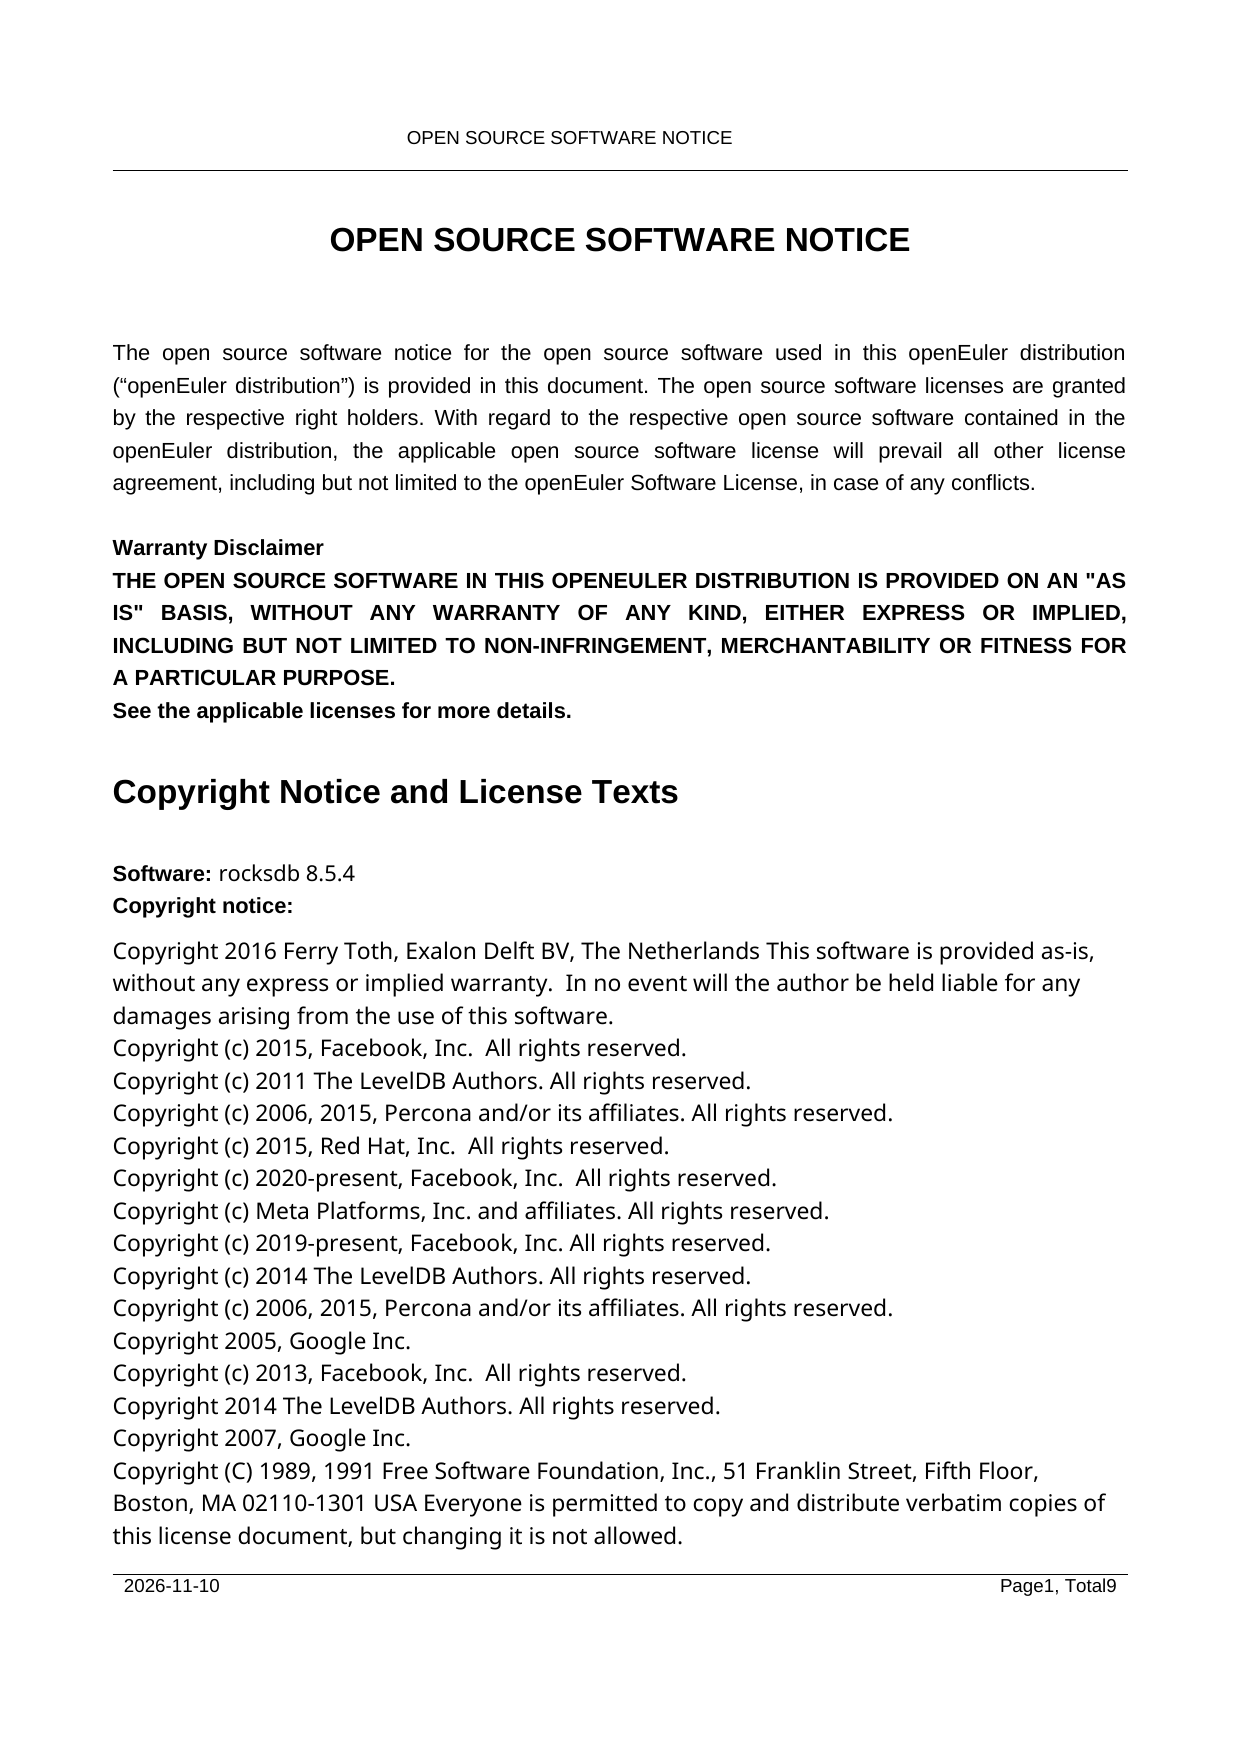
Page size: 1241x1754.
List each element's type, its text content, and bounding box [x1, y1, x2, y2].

text Copyright Notice and License Texts [112, 759, 1128, 824]
text Copyright 2016 Ferry Toth, Exalon Delft BV, The Netherlands This software is provided as-is, without any express or implied warranty. In no event will the author be held liable for any damages arising from the use of this software. Copyright (c) 2015, Facebook, Inc. All rights reserved. Copyright (c) 2011 The LevelDB Authors. All rights reserved. [112, 934, 1128, 1096]
text Copyright notice: [112, 889, 1128, 921]
text The open source software notice for the open source software used in this openEuler distribution (“openEuler distribution”) is provided in this document. The open source software licenses are granted by the respective right holders. With regard to the respective open source software contained in the openEuler distribution, the applicable open source software license will prevail all other license agreement, including but not limited to the openEuler Software License, in case of any conflicts. [112, 336, 1128, 499]
text OPEN SOURCE SOFTWARE NOTICE [112, 206, 1128, 271]
text THE OPEN SOURCE SOFTWARE IN THIS OPENEULER DISTRIBUTION IS PROVIDED ON AN "AS IS" BASIS, WITHOUT ANY WARRANTY OF ANY KIND, EITHER EXPRESS OR IMPLIED, INCLUDING BUT NOT LIMITED TO NON-INFRINGEMENT, MERCHANTABILITY OR FITNESS FOR A PARTICULAR PURPOSE. See the applicable licenses for more details. [112, 564, 1128, 726]
title Software: rocksdb 8.5.4 [112, 856, 1128, 889]
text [112, 1096, 1128, 1551]
text Warranty Disclaimer [112, 531, 1128, 564]
